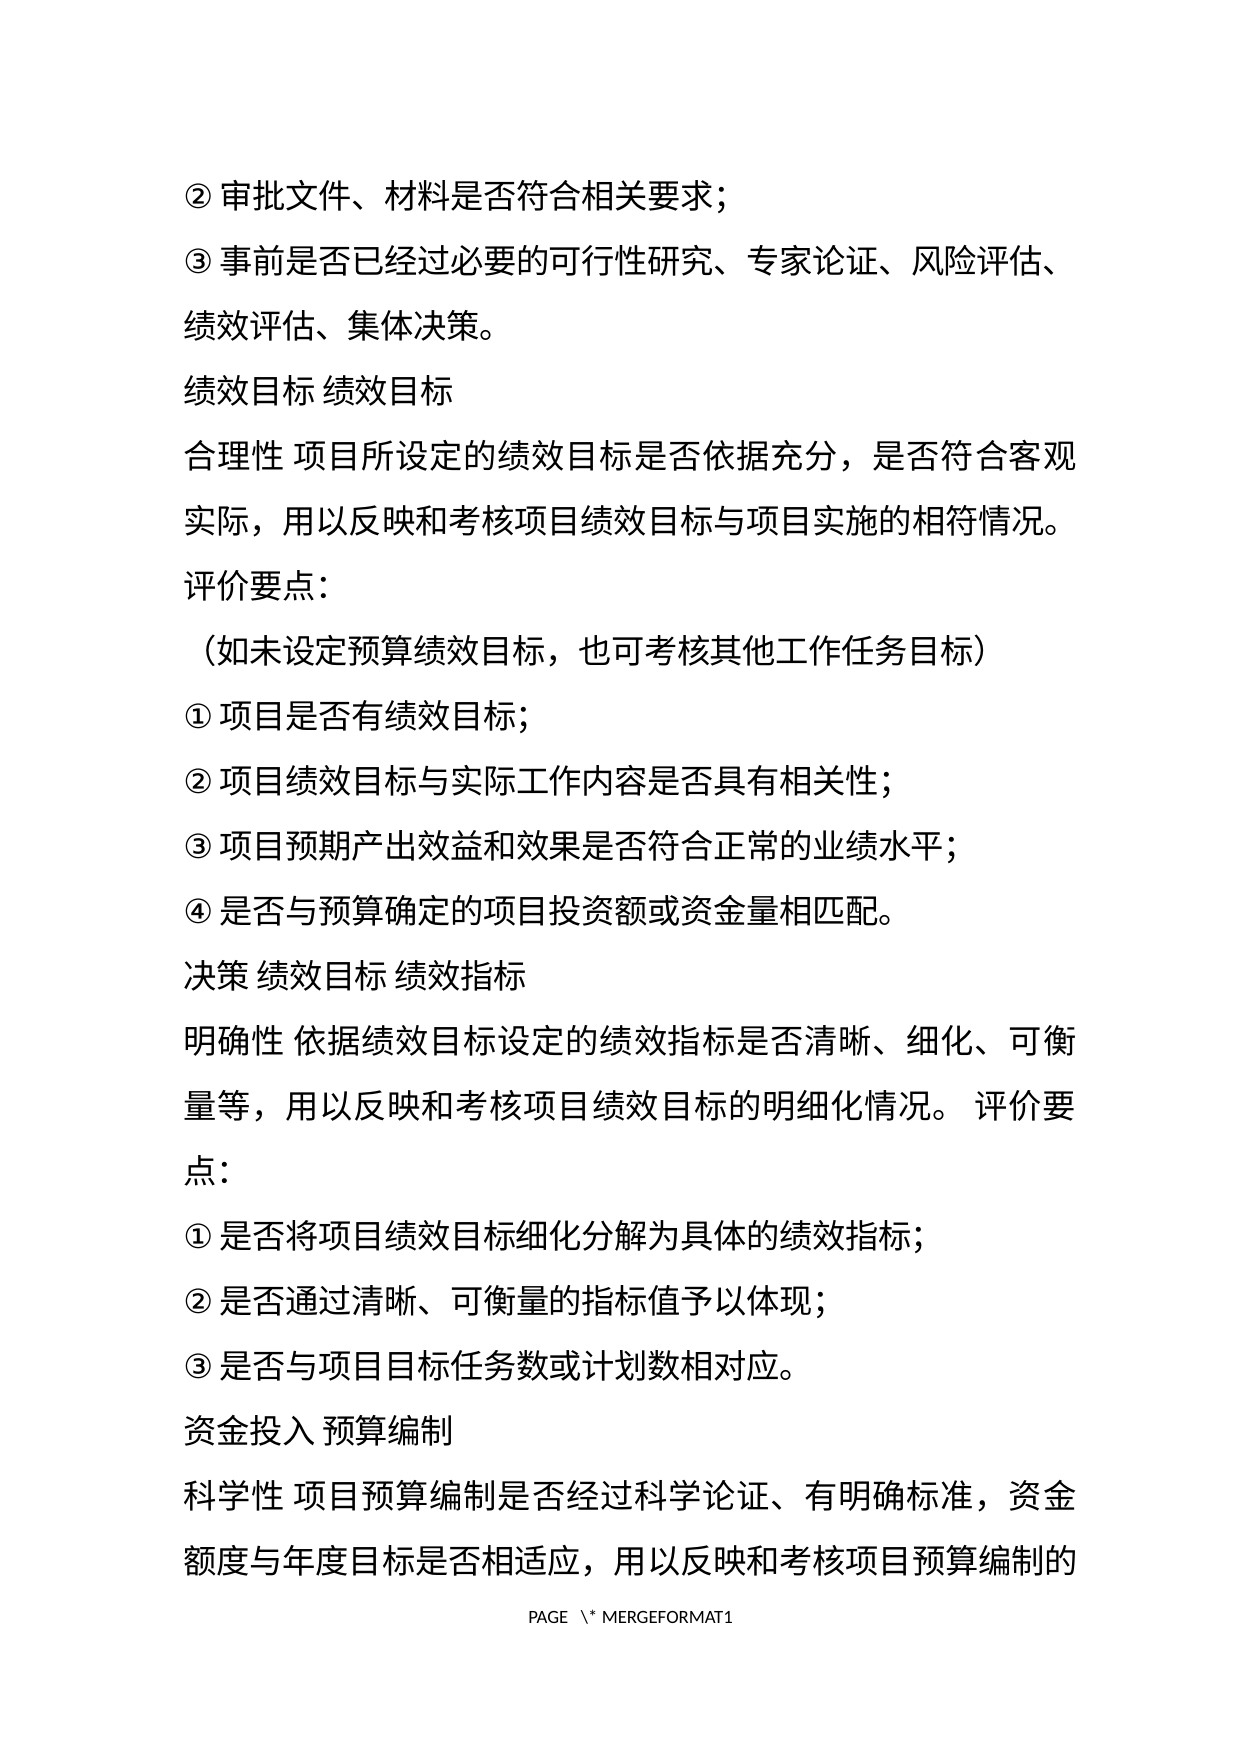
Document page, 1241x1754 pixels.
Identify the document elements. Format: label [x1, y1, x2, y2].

text [183, 162, 1078, 1592]
